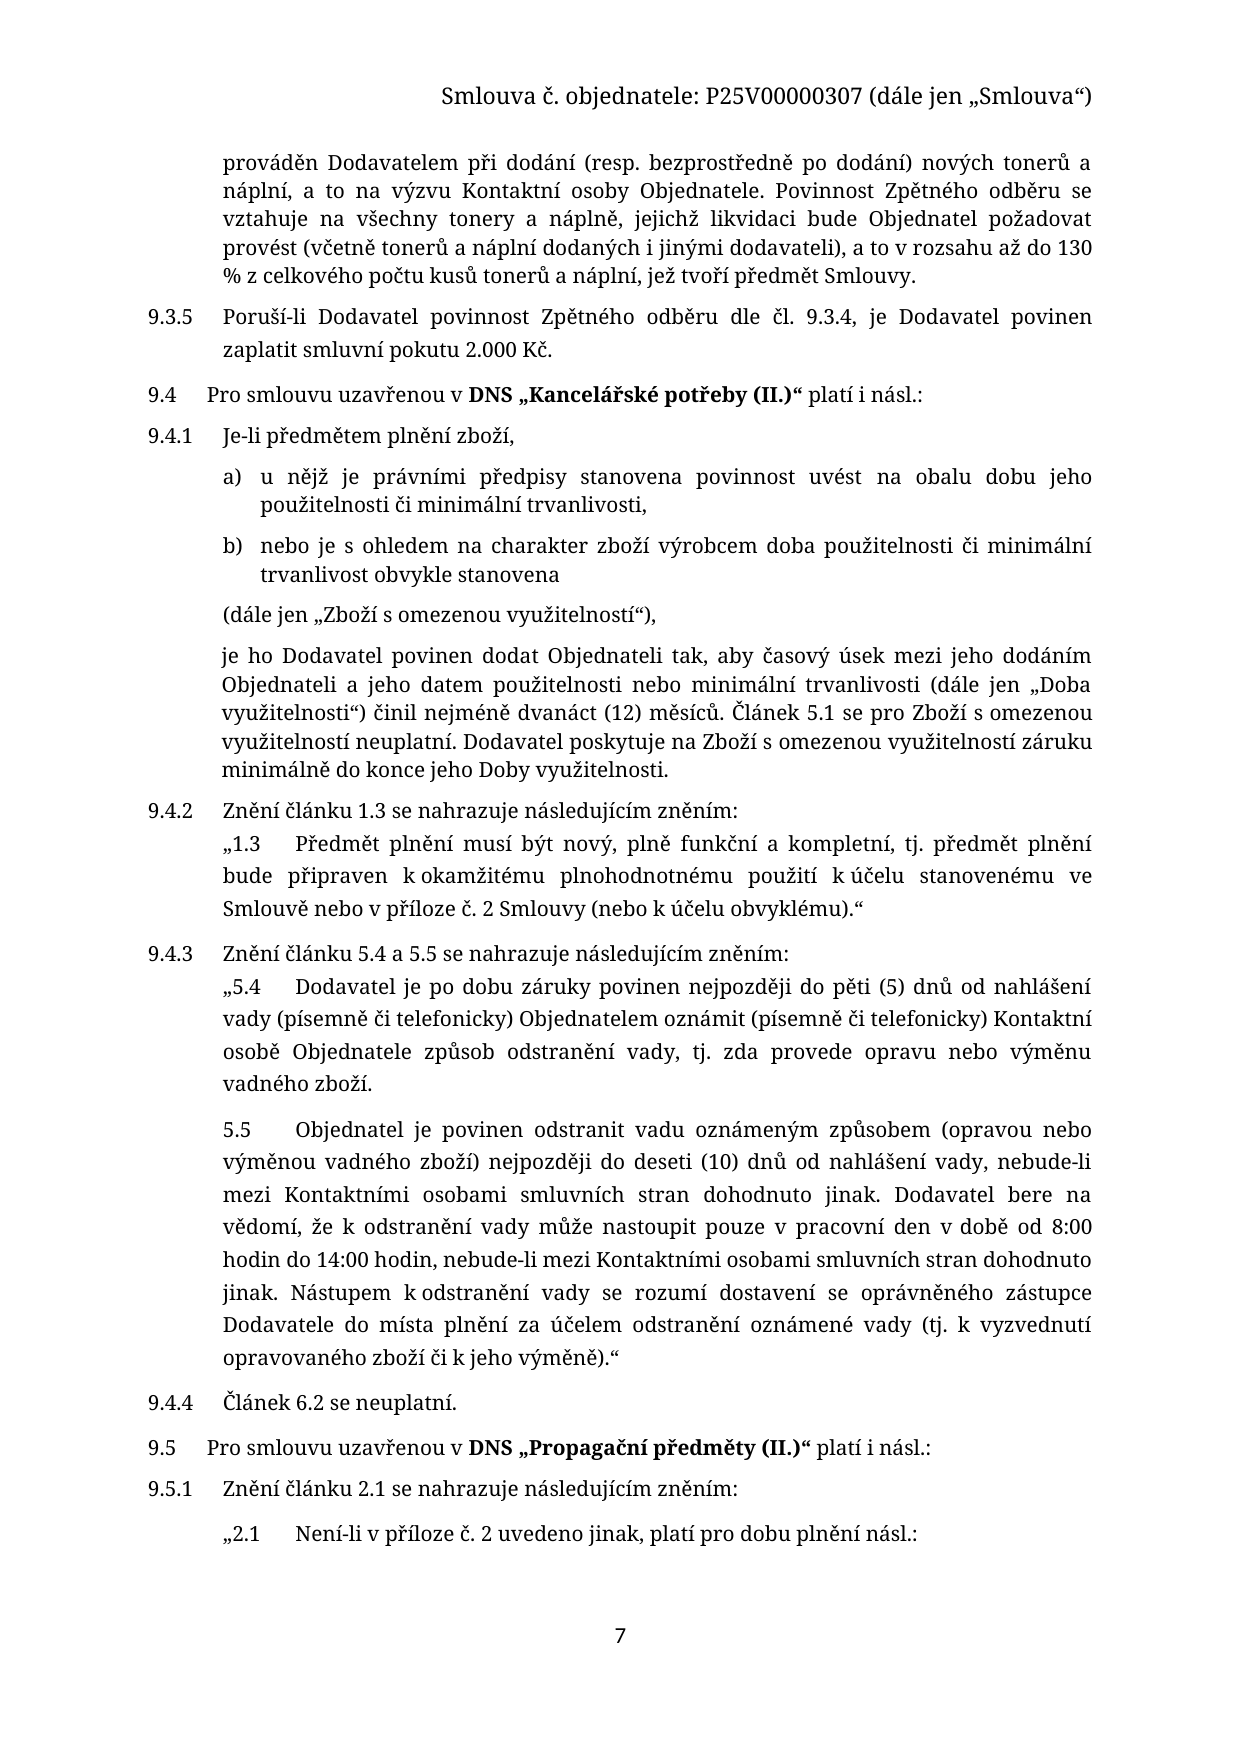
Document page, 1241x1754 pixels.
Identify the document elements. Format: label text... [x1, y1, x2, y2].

list 5.5 Objednatel je povinen odstranit vadu oznámeným způsobem (opravou nebo výměnou vadného zboží) nejpozději do deseti (10) dnů od nahlášení vady, nebude-li mezi Kontaktními osobami smluvních stran dohodnuto jinak. Dodavatel bere na vědomí, že k odstranění vady může nastoupit pouze v pracovní den v době od 8:00 hodin do 14:00 hodin, nebude-li mezi Kontaktními osobami smluvních stran dohodnuto jinak. Nástupem k odstranění vady se rozumí dostavení se oprávněného zástupce Dodavatele do místa plnění za účelem odstranění oznámené vady (tj. k vyzvednutí opravovaného zboží či k jeho výměně).“ [223, 1115, 1093, 1371]
list u nějž je právními předpisy stanovena povinnost uvést na obalu dobu jeho použitelnosti či minimální trvanlivosti, [223, 462, 1093, 519]
text je ho Dodavatel povinen dodat Objednateli tak, aby časový úsek mezi jeho dodáním Objednateli a jeho datem použitelnosti nebo minimální trvanlivosti (dále jen „Doba využitelnosti“) činil nejméně dvanáct (12) měsíců. Článek 5.1 se pro Zboží s omezenou využitelností neuplatní. Dodavatel poskytuje na Zboží s omezenou využitelností záruku minimálně do konce jeho Doby využitelnosti. [221, 642, 1093, 784]
list Je-li předmětem plnění zboží, [148, 421, 1093, 449]
list „5.4 Dodavatel je po dobu záruky povinen nejpozději do pěti (5) dnů od nahlášení vady (písemně či telefonicky) Objednatelem oznámit (písemně či telefonicky) Kontaktní osobě Objednatele způsob odstranění vady, tj. zda provede opravu nebo výměnu vadného zboží. [223, 972, 1093, 1098]
list Znění článku 5.4 a 5.5 se nahrazuje následujícím zněním: [148, 939, 1093, 968]
list Znění článku 1.3 se nahrazuje následujícím zněním: [148, 796, 1093, 825]
list „2.1 Není-li v příloze č. 2 uvedeno jinak, platí pro dobu plnění násl.: [223, 1519, 1093, 1548]
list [148, 148, 1093, 290]
list Poruší-li Dodavatel povinnost Zpětného odběru dle čl. 9.3.4, je Dodavatel povinen zaplatit smluvní pokutu 2.000 Kč. [148, 302, 1093, 363]
list Znění článku 2.1 se nahrazuje následujícím zněním: [148, 1474, 1093, 1502]
list Pro smlouvu uzavřenou v DNS „Kancelářské potřeby (II.)“ platí i násl.: [148, 380, 1093, 408]
list „1.3 Předmět plnění musí být nový, plně funkční a kompletní, tj. předmět plnění bude připraven k okamžitému plnohodnotnému použití k účelu stanovenému ve Smlouvě nebo v příloze č. 2 Smlouvy (nebo k účelu obvyklému).“ [223, 829, 1093, 922]
list Pro smlouvu uzavřenou v DNS „Propagační předměty (II.)“ platí i násl.: [148, 1433, 1093, 1462]
list nebo je s ohledem na charakter zboží výrobcem doba použitelnosti či minimální trvanlivost obvykle stanovena [223, 531, 1093, 588]
list Článek 6.2 se neuplatní. [148, 1388, 1093, 1416]
text (dále jen „Zboží s omezenou využitelností“), [223, 601, 1093, 629]
